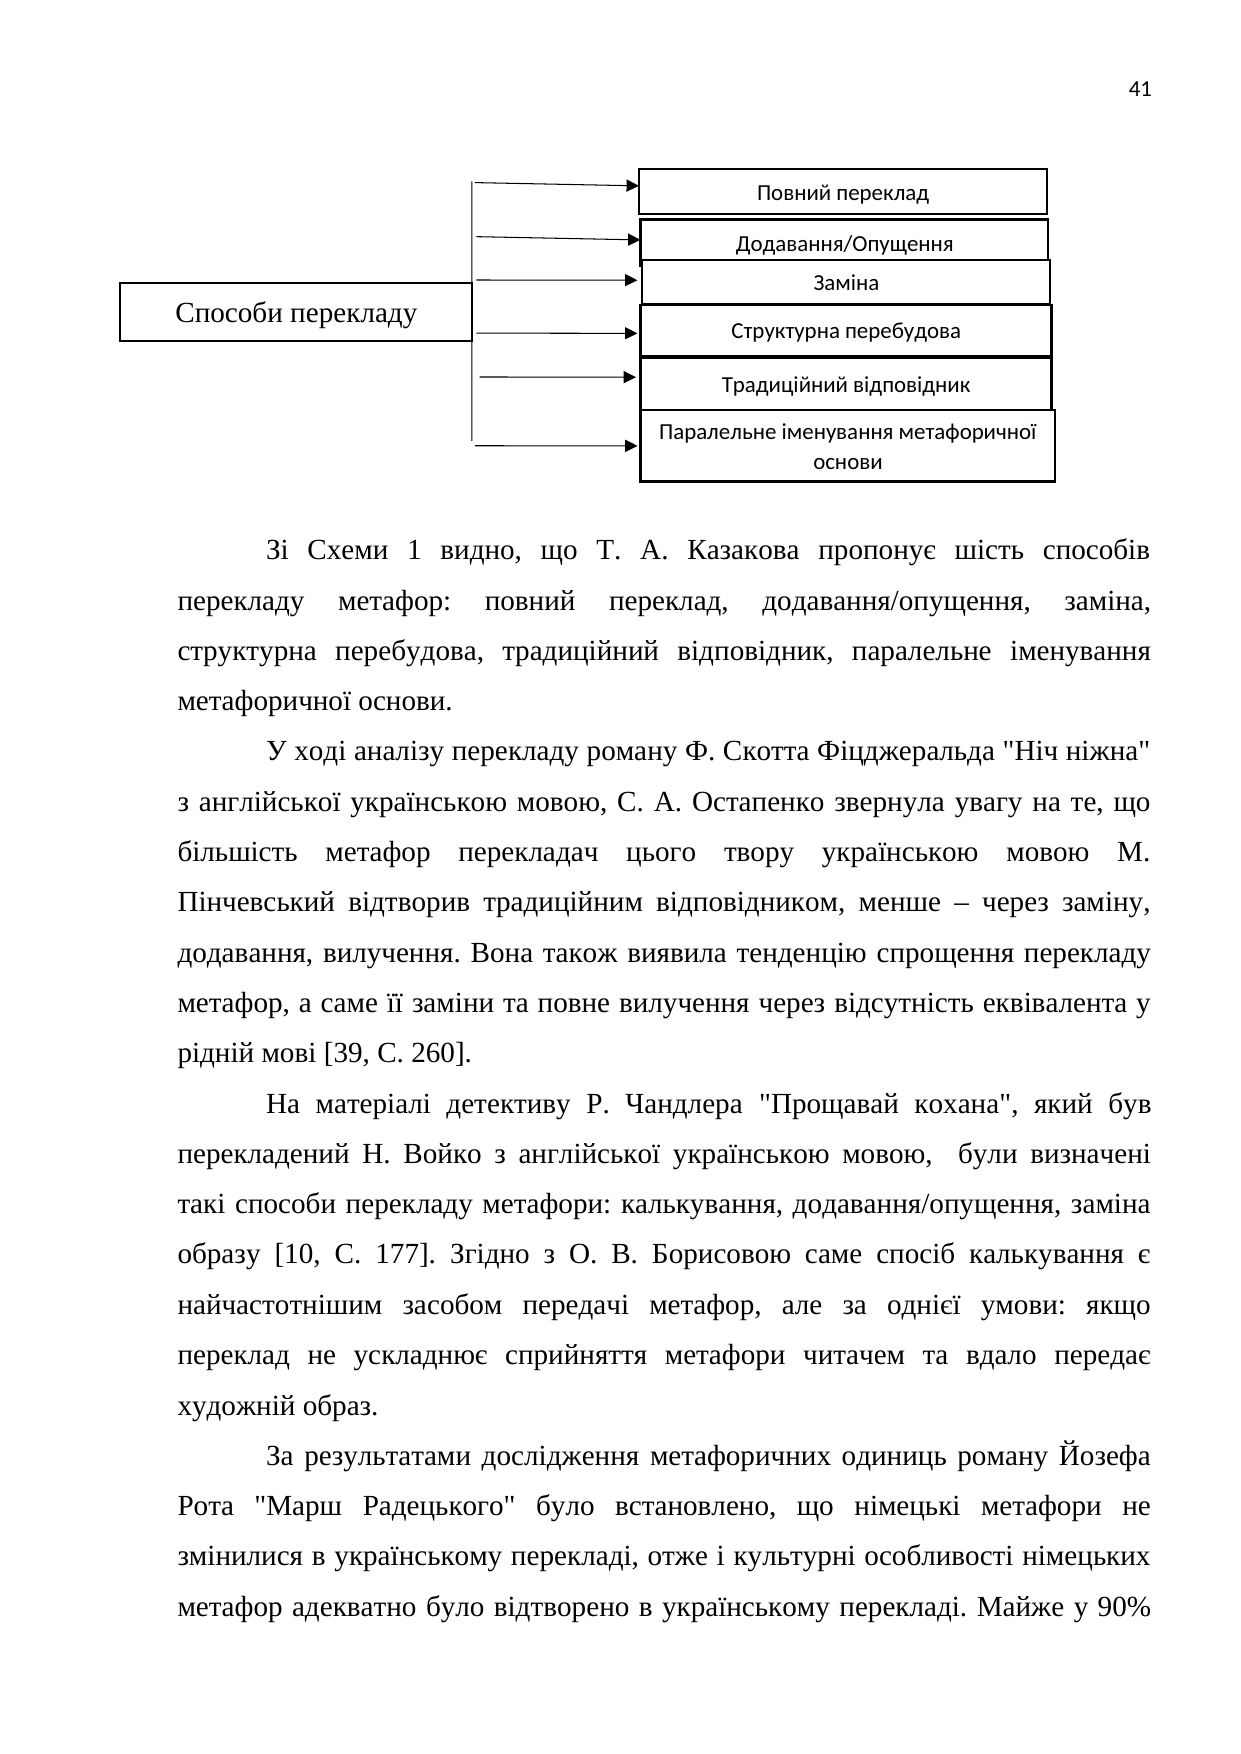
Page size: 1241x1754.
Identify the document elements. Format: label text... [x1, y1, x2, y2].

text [177, 1438, 1152, 1622]
text Зі Схеми 1 видно, що Т. А. Казакова пропонує шість способів перекладу метафор: повний переклад, додавання/опущення, заміна, структурна перебудова, традиційний відповідник, паралельне іменування метафоричної основи. [177, 532, 1152, 717]
text На матеріалі детективу Р. Чандлера "Прощавай кохана", який був перекладений Н. Войко з англійської українською мовою, були визначені такі способи перекладу метафори: калькування, додавання/опущення, заміна образу [10, С. 177]. Згідно з О. В. Борисовою саме спосіб калькування є найчастотнішим засобом передачі метафор, але за однієї умови: якщо переклад не ускладнює сприйняття метафори читачем та вдало передає художній образ. [177, 1086, 1152, 1421]
text У ході аналізу перекладу роману Ф. Скотта Фіцджеральда "Ніч ніжна" з англійської українською мовою, С. А. Остапенко звернула увагу на те, що більшість метафор перекладач цього твору українською мовою М. Пінчевський відтворив традиційним відповідником, менше – через заміну, додавання, вилучення. Вона також виявила тенденцію спрощення перекладу метафор, а саме її заміни та повне вилучення через відсутність еквівалента у рідній мові [39, С. 260]. [177, 733, 1152, 1069]
